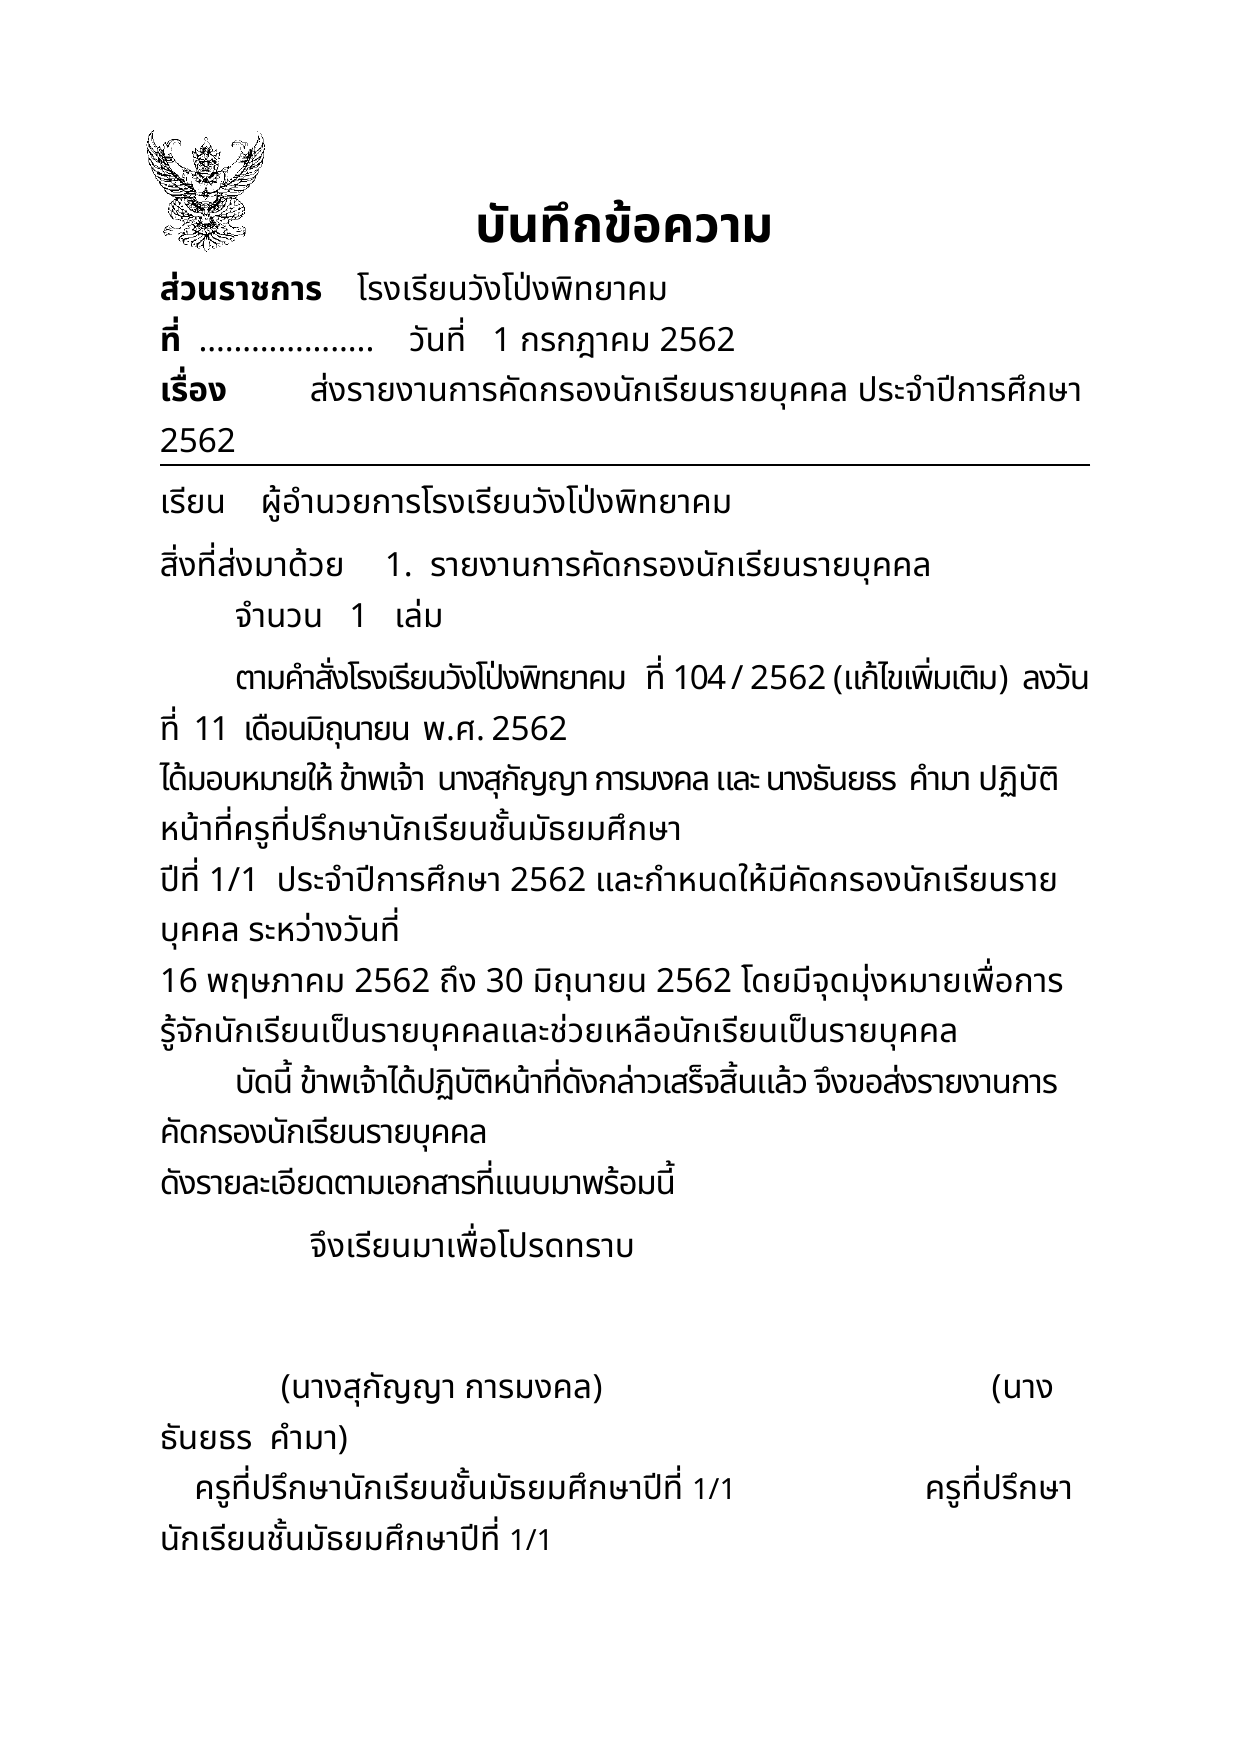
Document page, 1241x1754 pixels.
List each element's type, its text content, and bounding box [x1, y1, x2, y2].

subtitle จึงเรียนมาเพื่อโปรดทราบ [159, 1222, 1090, 1272]
subtitle เรียน ผู้อำนวยการโรงเรียนวังโป่งพิทยาคม [159, 478, 1090, 529]
subtitle ได้มอบหมายให้ ข้าพเจ้า นางสุกัญญา การมงคล และ นางธันยธร คำมา ปฏิบัติหน้าที่ครูที่ปรึกษานักเรียนชั้นมัธยมศึกษา ปีที่ 1/1 ประจำปีการศึกษา 2562 และกำหนดให้มีคัดกรองนักเรียนรายบุคคล ระหว่างวันที่ 16 พฤษภาคม 2562 ถึง 30 มิถุนายน 2562 โดยมีจุดมุ่งหมายเพื่อการรู้จักนักเรียนเป็นรายบุคคลและช่วยเหลือนักเรียนเป็นรายบุคคล [159, 755, 1090, 1058]
subtitle ตามคำสั่งโรงเรียนวังโป่งพิทยาคม ที่ 104 / 2562 (แก้ไขเพิ่มเติม) ลงวันที่ 11 เดือนมิถุนายน พ.ศ. 2562 [159, 654, 1090, 755]
text (นางสุกัญญา การมงคล) (นางธันยธร คำมา) [159, 1363, 1090, 1464]
text บัดนี้ ข้าพเจ้าได้ปฏิบัติหน้าที่ดังกล่าวเสร็จสิ้นแล้ว จึงขอส่งรายงานการคัดกรองนักเรียนรายบุคคล ดังรายละเอียดตามเอกสารที่แนบมาพร้อมนี้ [159, 1058, 1090, 1209]
text ที่ ……………….. วันที่ 1 กรกฎาคม 2562 [159, 316, 1090, 366]
text ส่วนราชการ โรงเรียนวังโป่งพิทยาคม [159, 265, 1090, 316]
subtitle สิ่งที่ส่งมาด้วย 1. รายงานการคัดกรองนักเรียนรายบุคคล จำนวน 1 เล่ม [159, 541, 1090, 642]
picture [140, 130, 270, 253]
subtitle เรื่อง ส่งรายงานการคัดกรองนักเรียนรายบุคคล ประจำปีการศึกษา 2562 [159, 366, 1090, 466]
text บันทึกข้อความ [159, 190, 1090, 265]
text ครูที่ปรึกษานักเรียนชั้นมัธยมศึกษาปีที่ 1/1 ครูที่ปรึกษานักเรียนชั้นมัธยมศึกษาปีที่ 1/1 [159, 1464, 1090, 1565]
